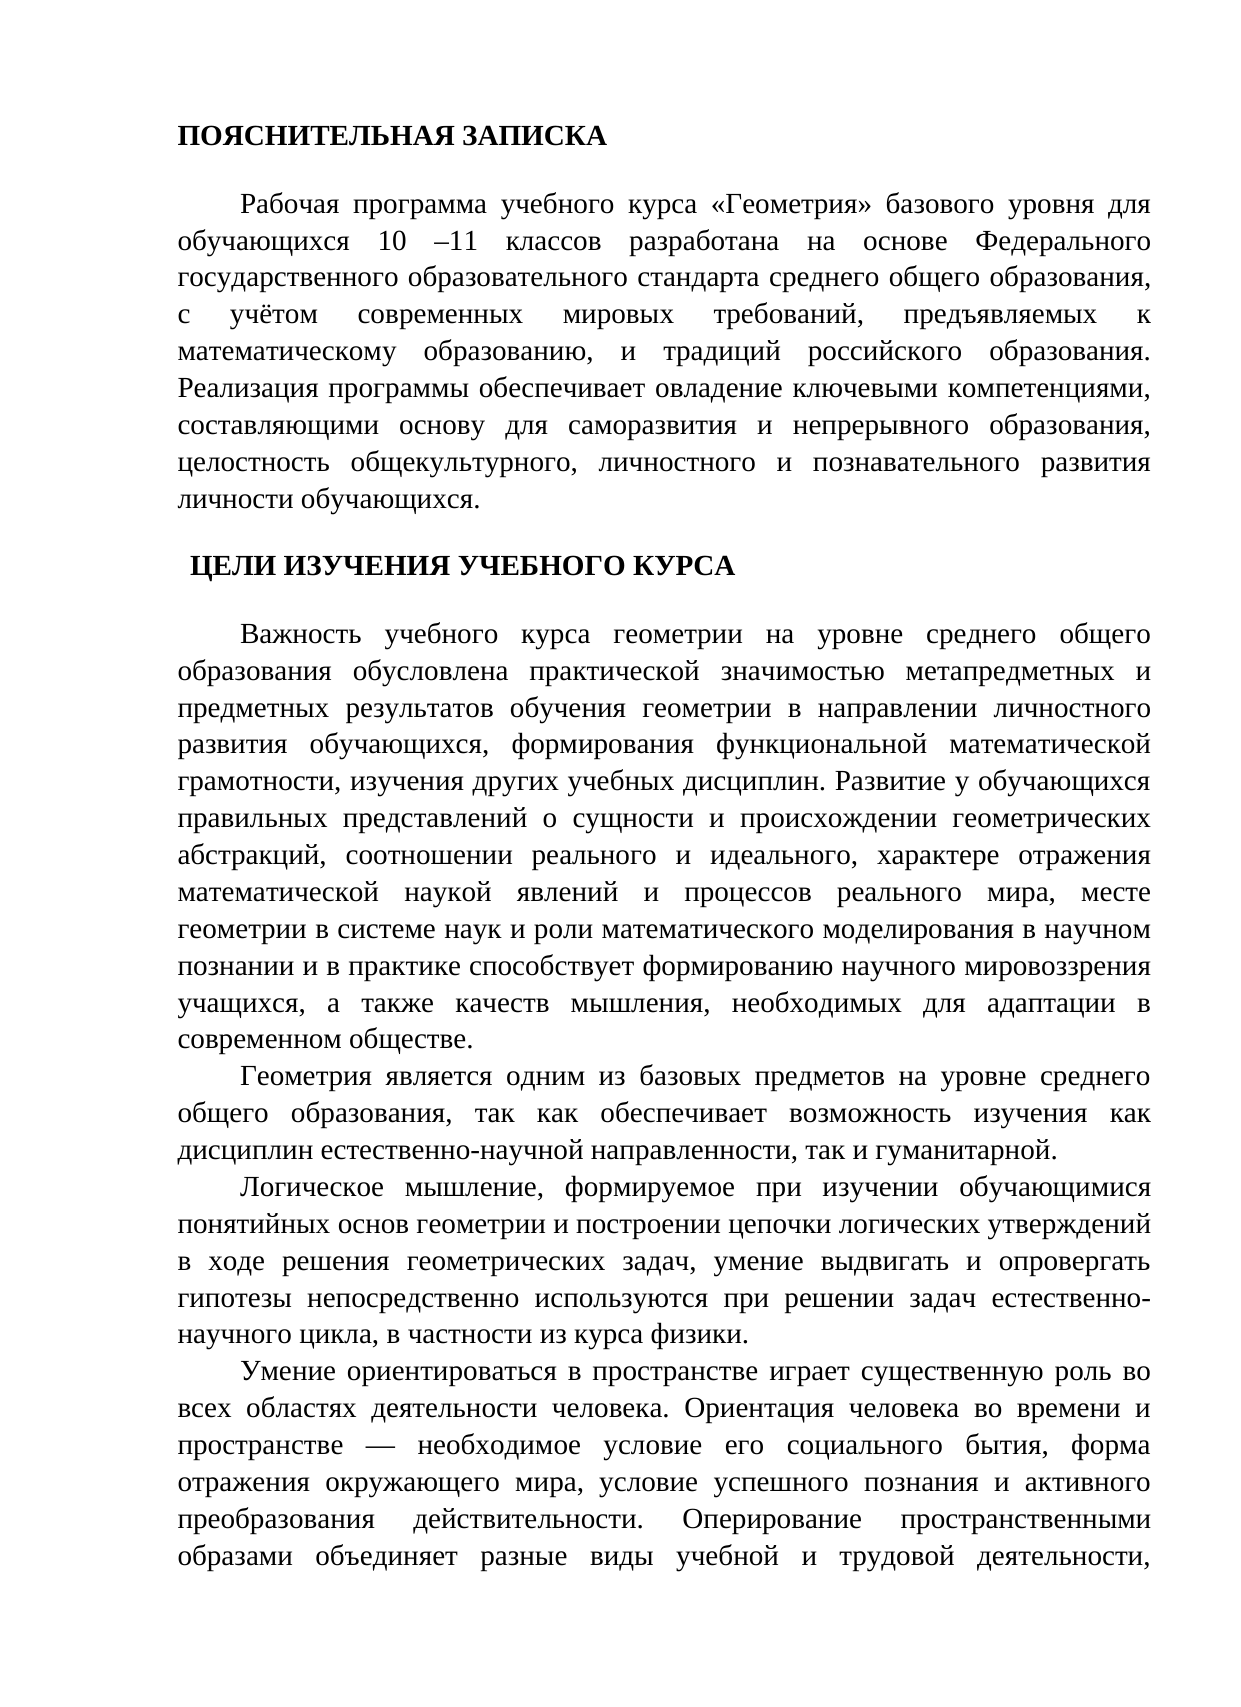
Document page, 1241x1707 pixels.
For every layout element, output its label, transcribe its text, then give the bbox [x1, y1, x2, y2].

text ПОЯСНИТЕЛЬНАЯ ЗАПИСКА [177, 118, 1152, 152]
text Рабочая программа учебного курса «Геометрия» базового уровня для обучающихся 10 –11 классов разработана на основе Федерального государственного образовательного стандарта среднего общего образования, с учётом современных мировых требований, предъявляемых к математическому образованию, и традиций российского образования. Реализация программы обеспечивает овладение ключевыми компетенциями, составляющими основу для саморазвития и непрерывного образования, целостность общекультурного, личностного и познавательного развития личности обучающихся. [177, 186, 1152, 514]
text ЦЕЛИ ИЗУЧЕНИЯ УЧЕБНОГО КУРСА [190, 548, 1152, 582]
text Важность учебного курса геометрии на уровне среднего общего образования обусловлена практической значимостью метапредметных и предметных результатов обучения геометрии в направлении личностного развития обучающихся, формирования функциональной математической грамотности, изучения других учебных дисциплин. Развитие у обучающихся правильных представлений о сущности и происхождении геометрических абстракций, соотношении реального и идеального, характере отражения математической наукой явлений и процессов реального мира, месте геометрии в системе наук и роли математического моделирования в научном познании и в практике способствует формированию научного мировоззрения учащихся, а также качеств мышления, необходимых для адаптации в современном обществе. [177, 616, 1152, 1055]
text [177, 1353, 1152, 1571]
text Геометрия является одним из базовых предметов на уровне среднего общего образования, так как обеспечивает возможность изучения как дисциплин естественно-научной направленности, так и гуманитарной. [177, 1058, 1152, 1166]
text Логическое мышление, формируемое при изучении обучающимися понятийных основ геометрии и построении цепочки логических утверждений в ходе решения геометрических задач, умение выдвигать и опровергать гипотезы непосредственно используются при решении задач естественно-научного цикла, в частности из курса физики. [177, 1169, 1152, 1350]
